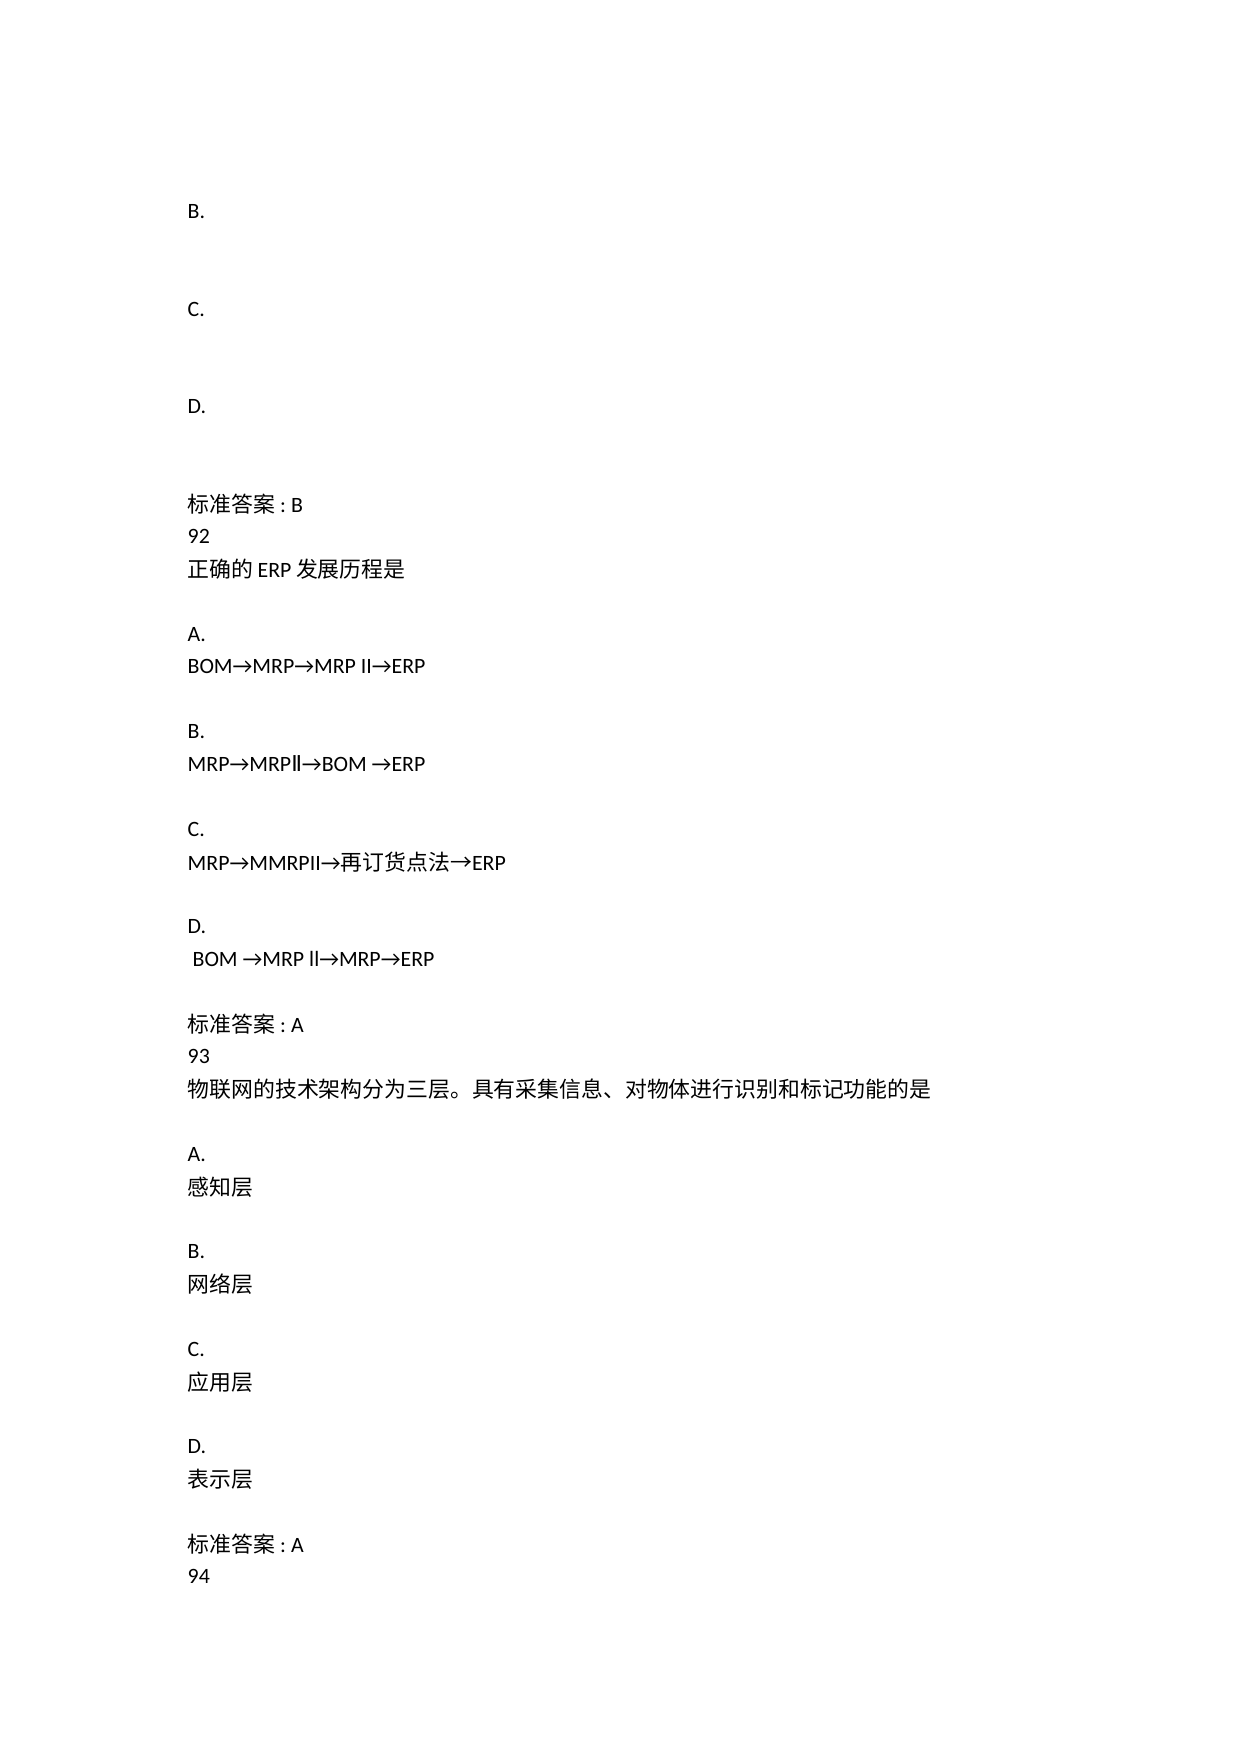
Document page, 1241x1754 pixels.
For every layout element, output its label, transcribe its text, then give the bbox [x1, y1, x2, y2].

text A. [187, 1137, 1053, 1169]
text 标准答案 : B [187, 487, 1053, 519]
text BOM →MRP ll→MRP→ERP [187, 942, 1053, 974]
text B. [187, 1234, 1053, 1267]
text B. [187, 194, 1053, 227]
text 应用层 [187, 1364, 1053, 1397]
text 标准答案 : A [187, 1007, 1053, 1039]
text BOM→MRP→MRP II→ERP [187, 649, 1053, 682]
text C. [187, 1332, 1053, 1364]
text MRP→MMRPII→再订货点法→ERP [187, 844, 1053, 877]
text D. [187, 909, 1053, 942]
text 93 [187, 1039, 1053, 1072]
text 标准答案 : A [187, 1527, 1053, 1559]
text 表示层 [187, 1462, 1053, 1494]
text MRP→MRPⅡ→BOM →ERP [187, 747, 1053, 779]
text A. [187, 617, 1053, 649]
text 感知层 [187, 1169, 1053, 1202]
text D. [187, 1429, 1053, 1462]
text 正确的ERP发展历程是 [187, 552, 1053, 584]
text C. [187, 292, 1053, 324]
text B. [187, 714, 1053, 747]
text 94 [187, 1559, 1053, 1592]
text 网络层 [187, 1267, 1053, 1299]
text C. [187, 812, 1053, 844]
text 92 [187, 519, 1053, 552]
text 物联网的技术架构分为三层。具有采集信息、对物体进行识别和标记功能的是 [187, 1072, 1053, 1104]
text D. [187, 389, 1053, 422]
